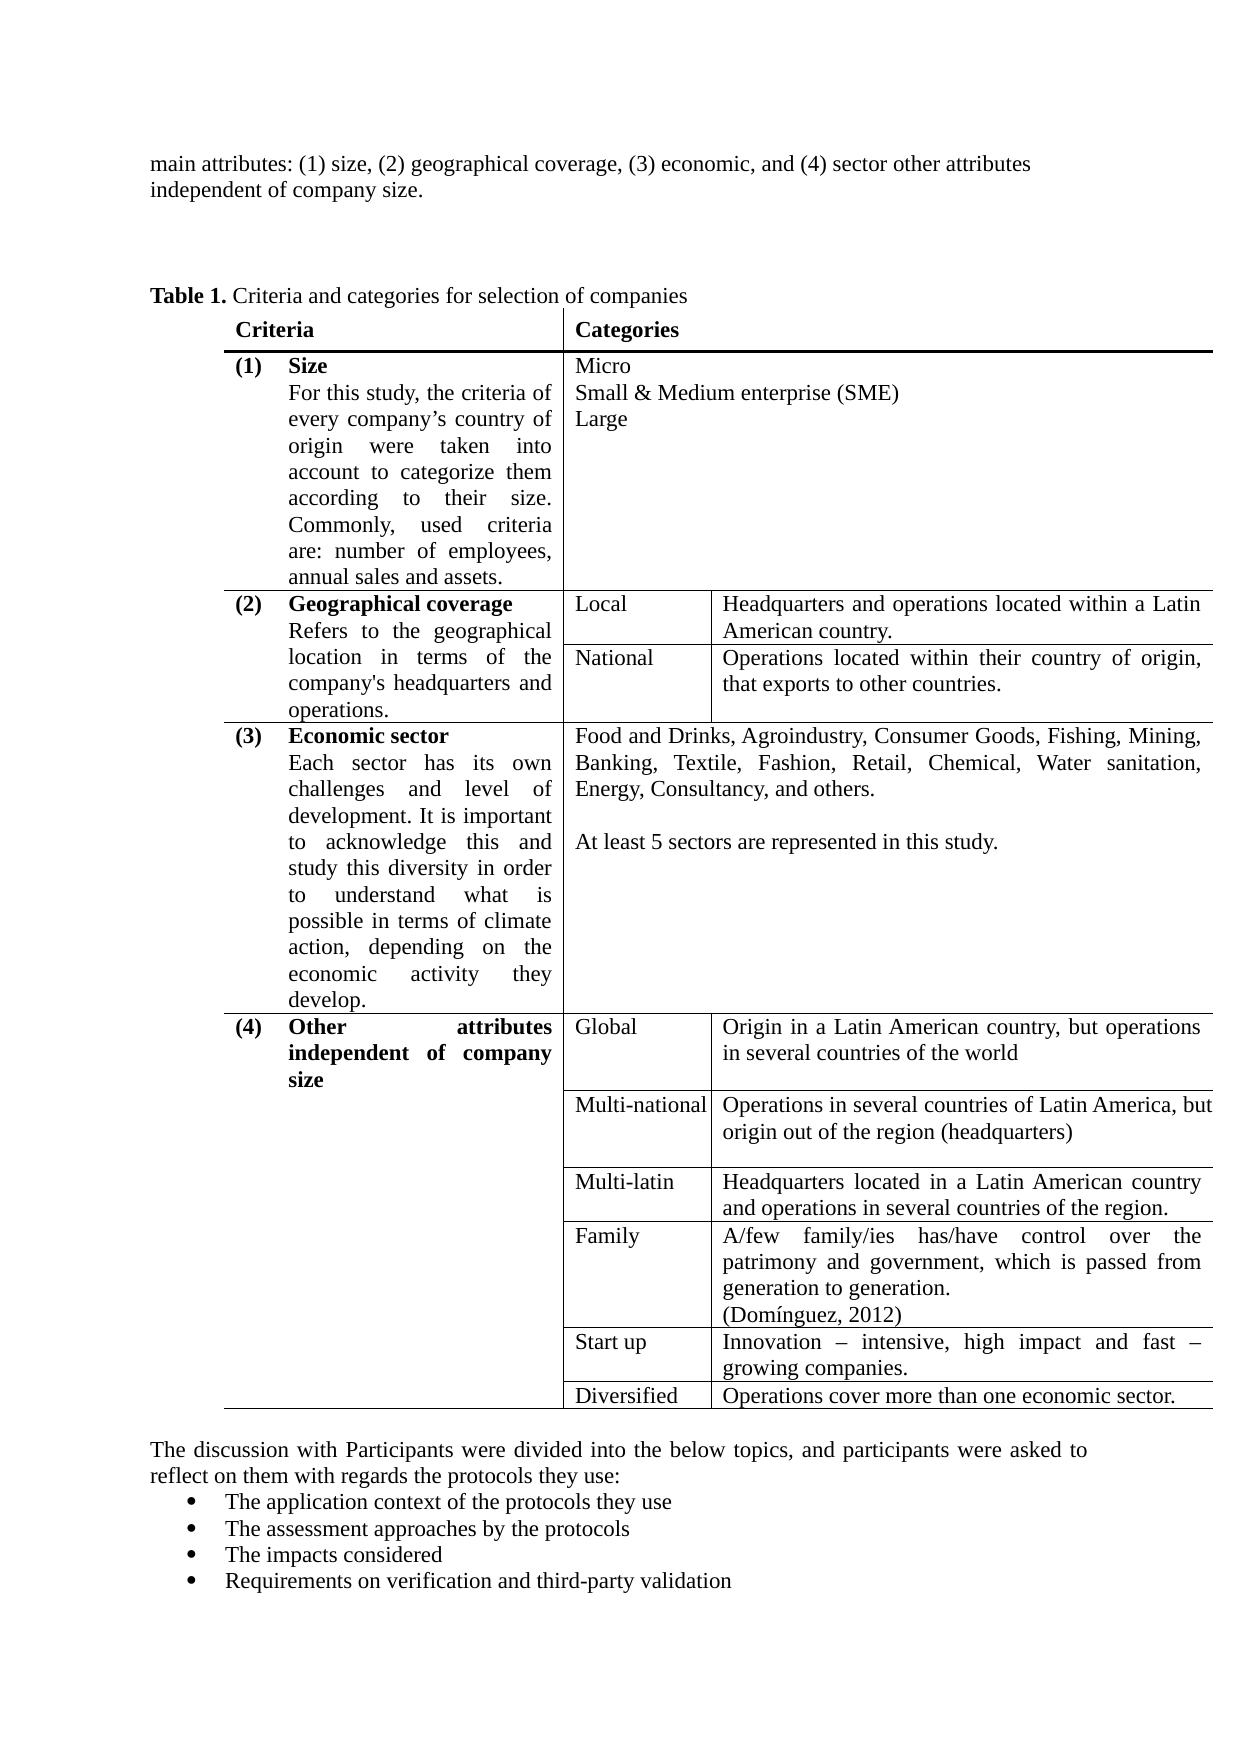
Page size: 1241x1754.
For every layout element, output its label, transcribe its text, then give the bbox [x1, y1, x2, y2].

table_cell Innovation – intensive, high impact and fast – growing companies. [712, 1328, 1213, 1381]
table_cell Headquarters and operations located within a Latin American country. [712, 591, 1213, 643]
table_cell Origin in a Latin American country, but operations in several countries of the world [712, 1014, 1213, 1090]
table_header Criteria [224, 308, 563, 349]
table_cell Other attributes independent of company size [277, 1014, 563, 1408]
table_header Categories [564, 308, 1213, 349]
list Requirements on verification and third-party validation [187, 1567, 1090, 1594]
table_cell (4) [224, 1014, 277, 1408]
table_cell Multi-national [564, 1091, 711, 1167]
table_cell (3) [224, 723, 277, 1012]
table_cell Operations cover more than one economic sector. [712, 1382, 1213, 1408]
table_cell Start up [564, 1328, 711, 1381]
text The discussion with Participants were divided into the below topics, and participants were asked to reflect on them with regards the protocols they use: [150, 1436, 1090, 1488]
table_cell Multi-latin [564, 1168, 711, 1221]
table_cell Food and Drinks, Agroindustry, Consumer Goods, Fishing, Mining, Banking, Textile, Fashion, Retail, Chemical, Water sanitation, Energy, Consultancy, and others. At least 5 sectors are represented in this study. [564, 723, 1213, 1012]
list The impacts considered [187, 1541, 1090, 1567]
table_cell Operations located within their country of origin, that exports to other countries. [712, 645, 1213, 722]
table_cell National [564, 645, 711, 722]
table_cell Size For this study, the criteria of every company’s country of origin were taken into account to categorize them according to their size. Commonly, used criteria are: number of employees, annual sales and assets. [277, 353, 563, 590]
list The assessment approaches by the protocols [187, 1515, 1090, 1541]
table_cell Geographical coverage Refers to the geographical location in terms of the company's headquarters and operations. [277, 591, 563, 722]
table_cell A/few family/ies has/have control over the patrimony and government, which is passed from generation to generation. (Domínguez, 2012) [712, 1222, 1213, 1327]
table_cell (2) [224, 591, 277, 722]
list The application context of the protocols they use [187, 1488, 1090, 1515]
table_cell Diversified [564, 1382, 711, 1408]
table_cell Micro Small & Medium enterprise (SME) Large [564, 353, 1213, 590]
table_cell Global [564, 1014, 711, 1090]
table_cell Operations in several countries of Latin America, but origin out of the region (headquarters) [712, 1091, 1213, 1167]
text Table 1. Criteria and categories for selection of companies [150, 282, 1090, 308]
table_cell Economic sector Each sector has its own challenges and level of development. It is important to acknowledge this and study this diversity in order to understand what is possible in terms of climate action, depending on the economic activity they develop. [277, 723, 563, 1012]
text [150, 150, 1090, 203]
table_cell Local [564, 591, 711, 643]
table_cell (1) [224, 353, 277, 590]
table_cell Headquarters located in a Latin American country and operations in several countries of the region. [712, 1168, 1213, 1221]
table_cell Family [564, 1222, 711, 1327]
